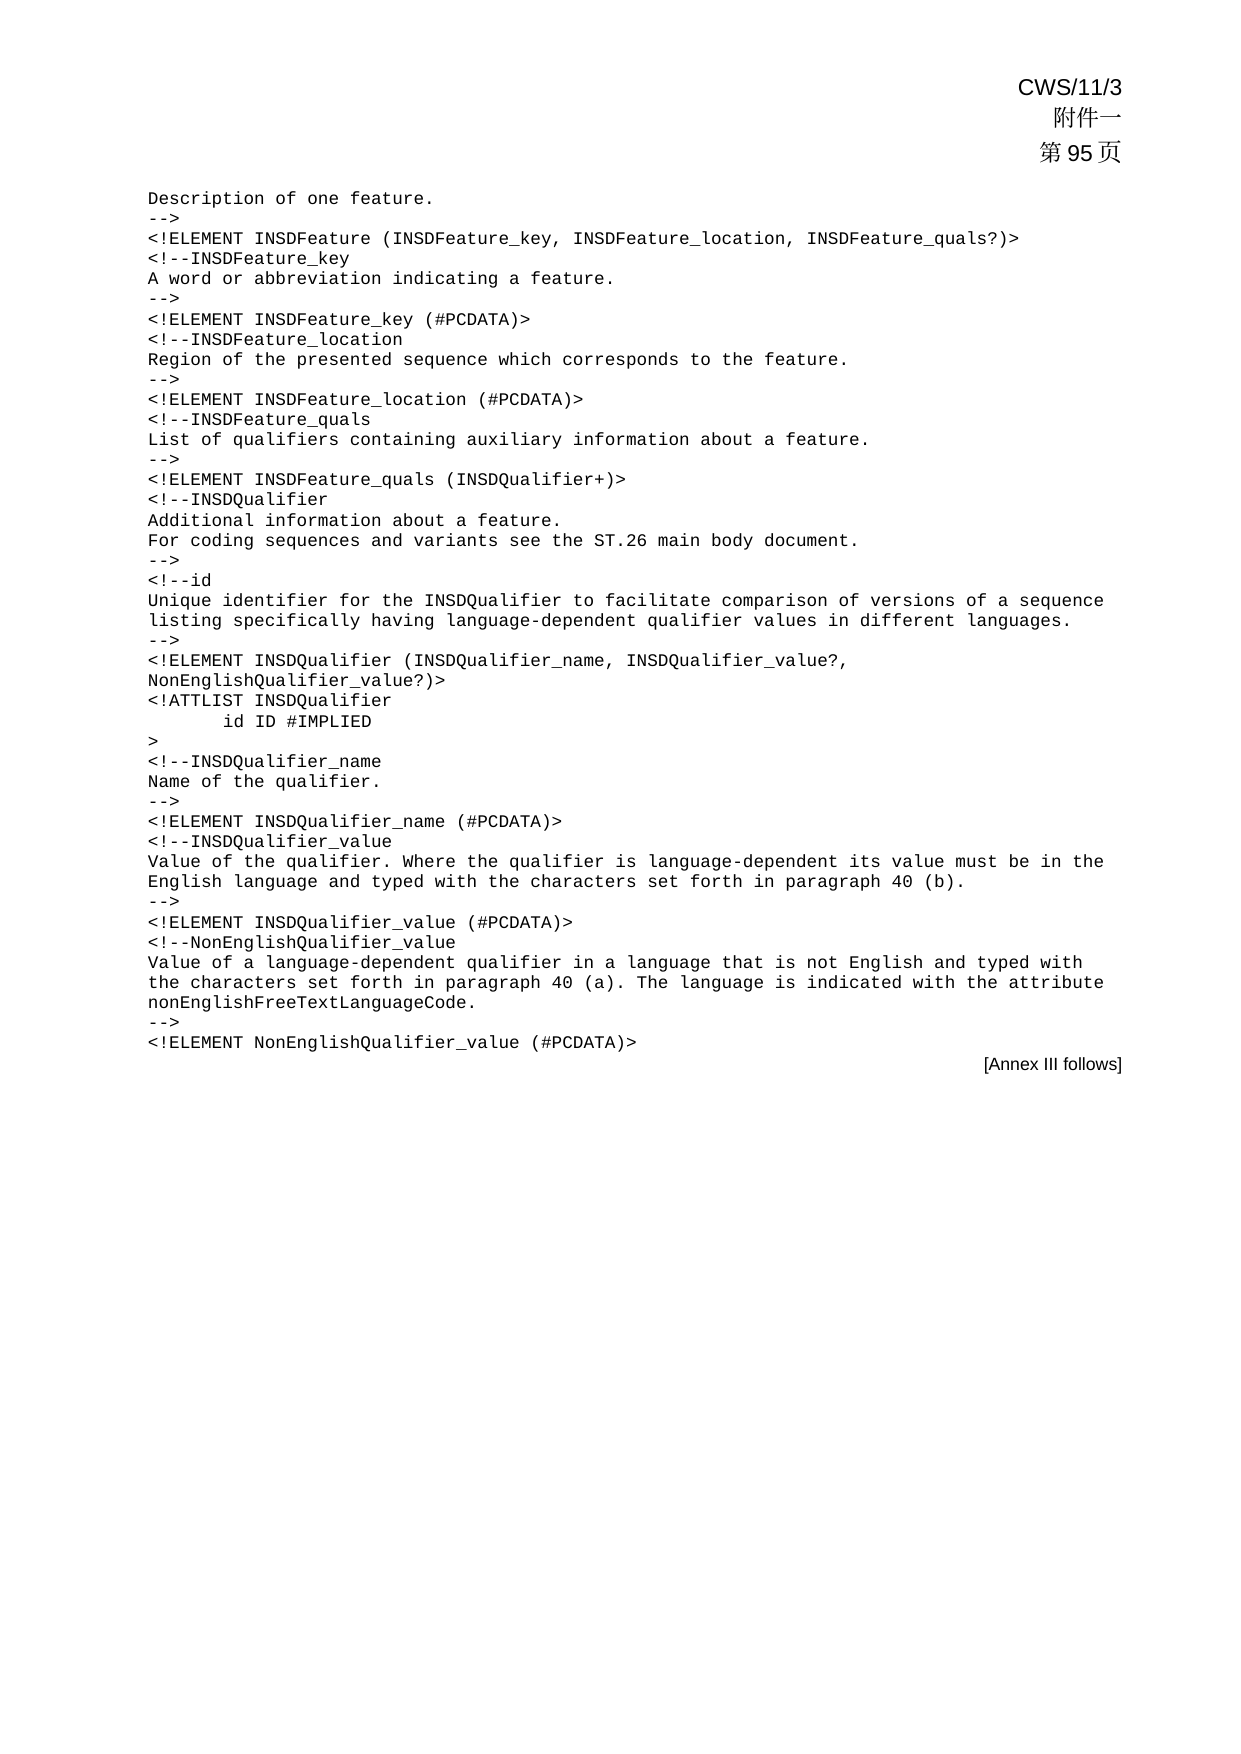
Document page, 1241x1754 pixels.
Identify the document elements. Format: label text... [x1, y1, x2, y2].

text [Annex III follows] [723, 1054, 1122, 1074]
text Unique identifier for the INSDQualifier to facilitate comparison of versions of a sequence listing specifically having language-dependent qualifier values in different languages. [148, 592, 1122, 632]
text Region of the presented sequence which corresponds to the feature. [148, 350, 1122, 370]
text Name of the qualifier. [148, 772, 1122, 793]
text --> [148, 632, 1122, 652]
text <!--INSDQualifier_value [148, 833, 1122, 853]
text <!--INSDFeature_quals [148, 411, 1122, 431]
text --> [148, 1014, 1122, 1034]
text --> [148, 290, 1122, 310]
text <!ELEMENT INSDFeature_location (#PCDATA)> [148, 391, 1122, 411]
text Description of one feature. [148, 189, 1122, 209]
text Value of the qualifier. Where the qualifier is language-dependent its value must be in the English language and typed with the characters set forth in paragraph 40 (b). [148, 853, 1122, 893]
text id ID #IMPLIED [148, 712, 1122, 732]
text <!--NonEnglishQualifier_value [148, 933, 1122, 953]
text <!--INSDQualifier [148, 491, 1122, 511]
text <!ELEMENT INSDQualifier_name (#PCDATA)> [148, 813, 1122, 833]
text --> [148, 551, 1122, 571]
text --> [148, 893, 1122, 913]
text List of qualifiers containing auxiliary information about a feature. [148, 431, 1122, 451]
text <!ELEMENT INSDFeature (INSDFeature_key, INSDFeature_location, INSDFeature_quals?)> [148, 230, 1122, 250]
text <!ELEMENT INSDQualifier_value (#PCDATA)> [148, 913, 1122, 933]
text <!--INSDQualifier_name [148, 752, 1122, 772]
text <!ELEMENT INSDFeature_key (#PCDATA)> [148, 310, 1122, 330]
text For coding sequences and variants see the ST.26 main body document. [148, 531, 1122, 551]
text <!ELEMENT INSDQualifier (INSDQualifier_name, INSDQualifier_value?, NonEnglishQualifier_value?)> [148, 652, 1122, 692]
text <!--INSDFeature_location [148, 330, 1122, 350]
text Additional information about a feature. [148, 511, 1122, 531]
text --> [148, 370, 1122, 391]
text <!ELEMENT INSDFeature_quals (INSDQualifier+)> [148, 471, 1122, 491]
text A word or abbreviation indicating a feature. [148, 270, 1122, 290]
text Value of a language-dependent qualifier in a language that is not English and typed with the characters set forth in paragraph 40 (a). The language is indicated with the attribute nonEnglishFreeTextLanguageCode. [148, 953, 1122, 1014]
text <!--id [148, 571, 1122, 592]
text <!--INSDFeature_key [148, 250, 1122, 270]
text <!ATTLIST INSDQualifier [148, 692, 1122, 712]
text --> [148, 209, 1122, 230]
text <!ELEMENT NonEnglishQualifier_value (#PCDATA)> [148, 1034, 1122, 1054]
text --> [148, 793, 1122, 813]
text > [148, 732, 1122, 752]
text --> [148, 451, 1122, 471]
